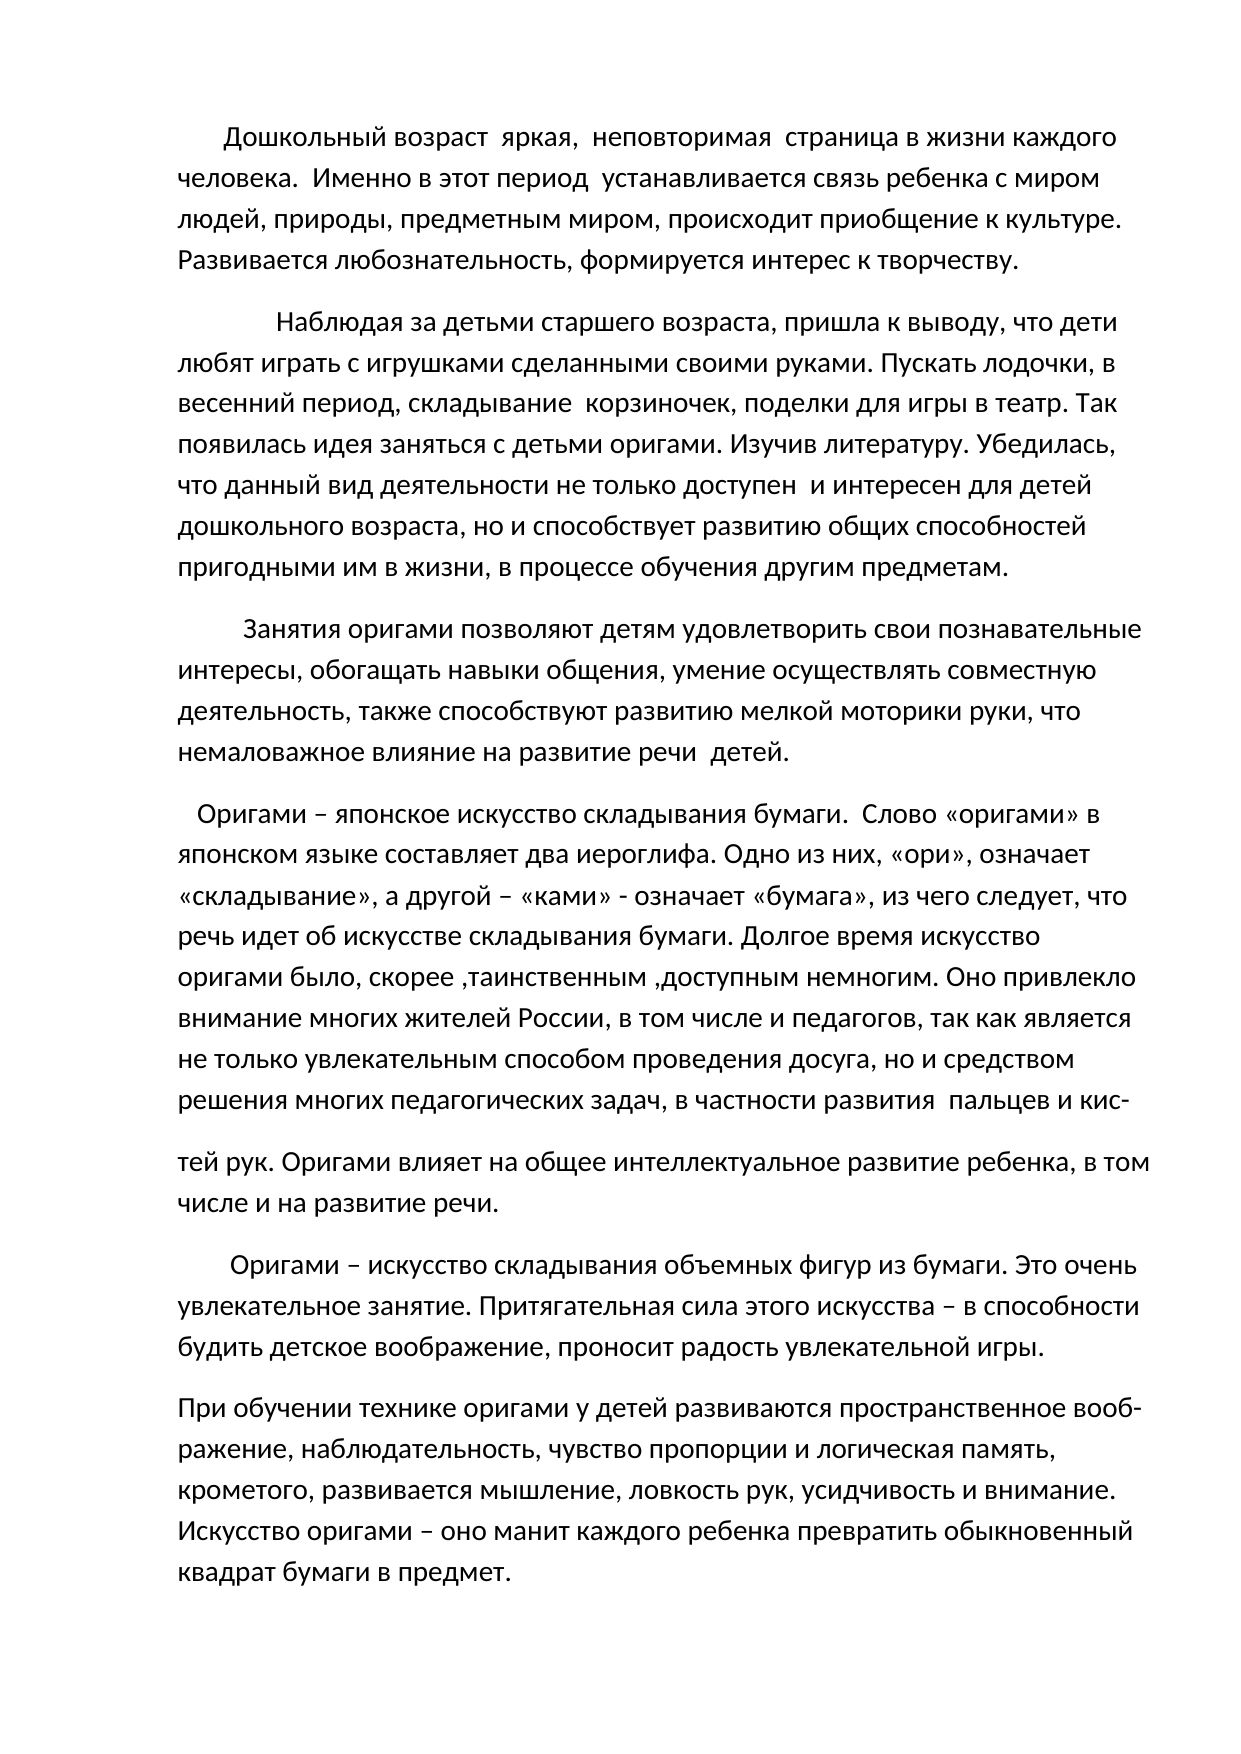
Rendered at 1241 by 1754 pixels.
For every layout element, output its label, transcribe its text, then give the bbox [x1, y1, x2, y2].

text Наблюдая за детьми старшего возраста, пришла к выводу, что дети любят играть с игрушками сделанными своими руками. Пускать лодочки, в весенний период, складывание корзиночек, поделки для игры в театр. Так появилась идея заняться с детьми оригами. Изучив литературу. Убедилась, что данный вид деятельности не только доступен и интересен для детей дошкольного возраста, но и способствует развитию общих способностей пригодными им в жизни, в процессе обучения другим предметам. [177, 303, 1152, 584]
text Оригами – искусство складывания объемных фигур из бумаги. Это очень увлекательное занятие. Притягательная сила этого искусства – в способности будить детское воображение, проносит радость увлекательной игры. [177, 1246, 1152, 1363]
text При обучении технике оригами у детей развиваются пространственное вооб-ражение, наблюдательность, чувство пропорции и логическая память, крометого, развивается мышление, ловкость рук, усидчивость и внимание. Искусство оригами – оно манит каждого ребенка превратить обыкновенный квадрат бумаги в предмет. [177, 1389, 1152, 1589]
text Дошкольный возраст яркая, неповторимая страница в жизни каждого человека. Именно в этот период устанавливается связь ребенка с миром людей, природы, предметным миром, происходит приобщение к культуре. Развивается любознательность, формируется интерес к творчеству. [177, 118, 1152, 277]
text тей рук. Оригами влияет на общее интеллектуальное развитие ребенка, в том числе и на развитие речи. [177, 1143, 1152, 1219]
text Оригами – японское искусство складывания бумаги. Слово «оригами» в японском языке составляет два иероглифа. Одно из них, «ори», означает «складывание», а другой – «ками» - означает «бумага», из чего следует, что речь идет об искусстве складывания бумаги. Долгое время искусство оригами было, скорее ,таинственным ,доступным немногим. Оно привлекло внимание многих жителей России, в том числе и педагогов, так как является не только увлекательным способом проведения досуга, но и средством решения многих педагогических задач, в частности развития пальцев и кис- [177, 795, 1152, 1117]
text Занятия оригами позволяют детям удовлетворить свои познавательные интересы, обогащать навыки общения, умение осуществлять совместную деятельность, также способствуют развитию мелкой моторики руки, что немаловажное влияние на развитие речи детей. [177, 610, 1152, 768]
